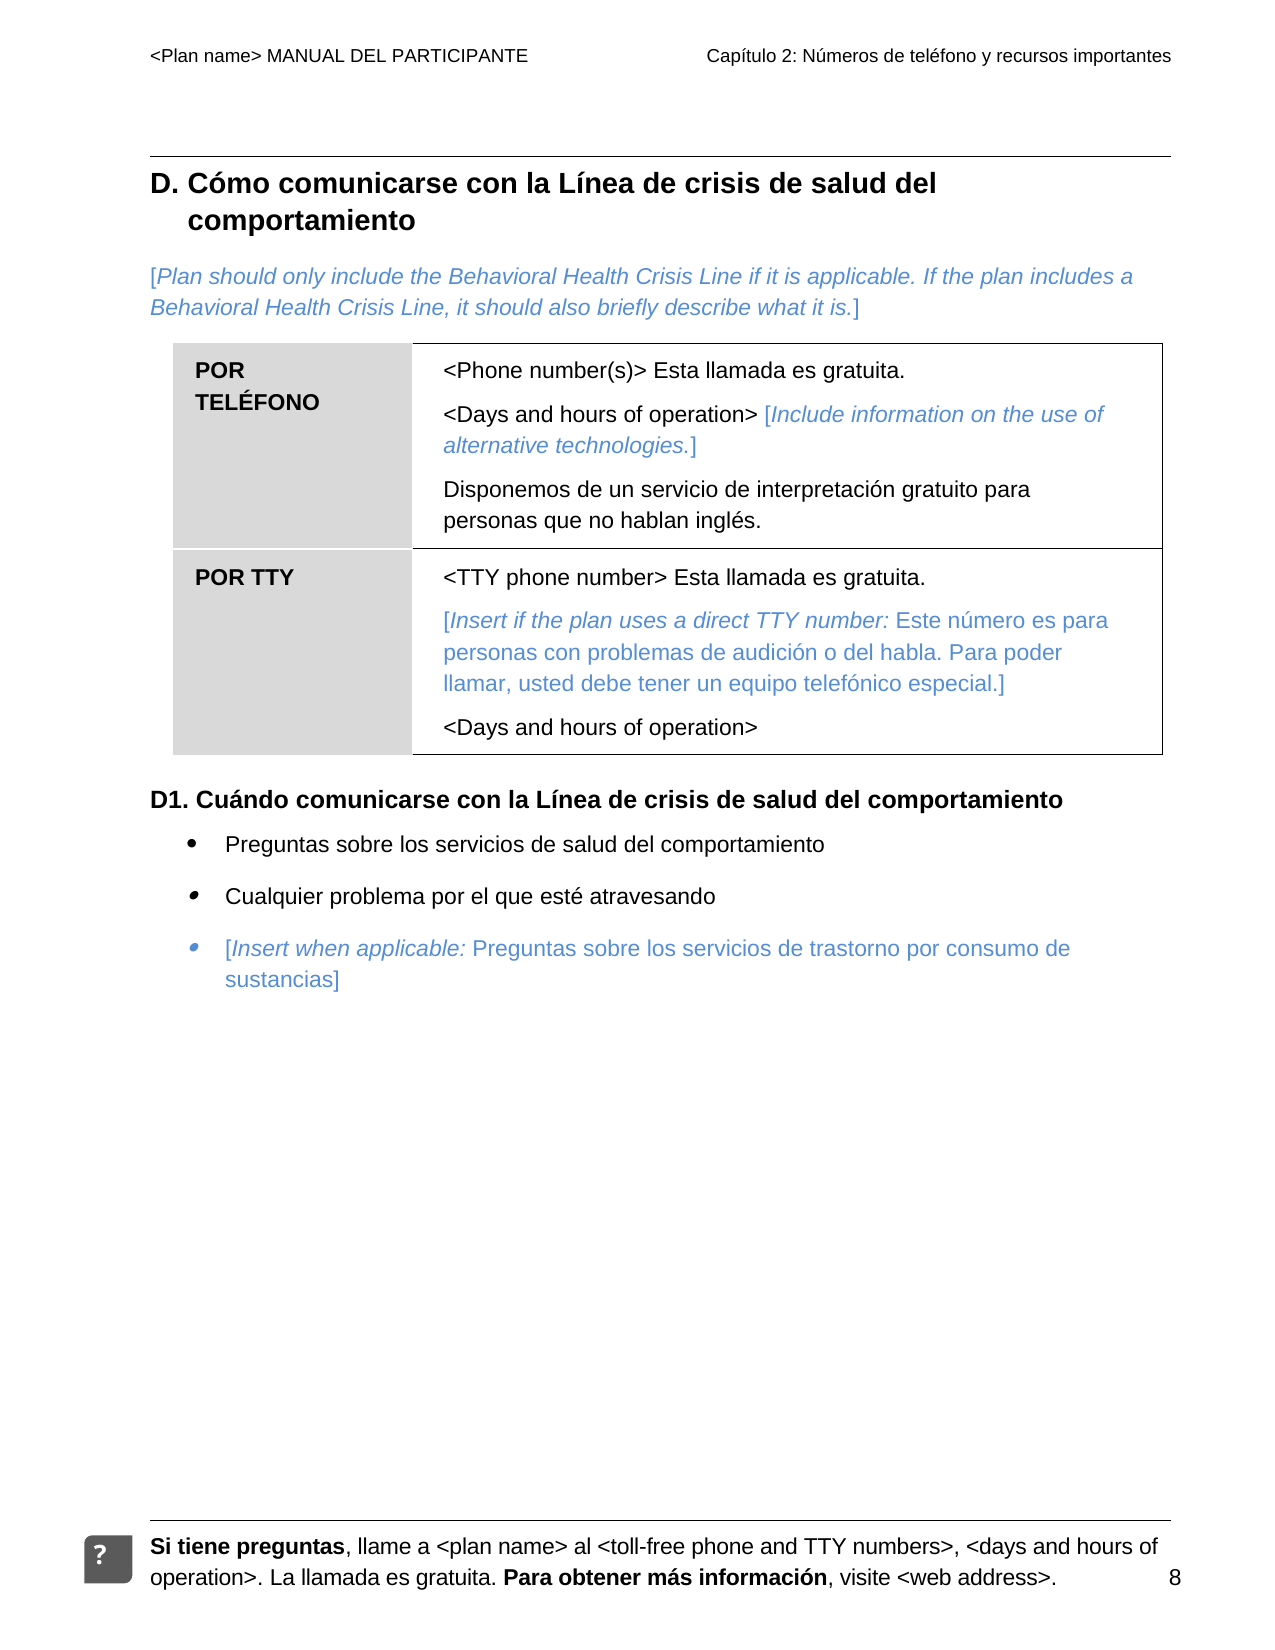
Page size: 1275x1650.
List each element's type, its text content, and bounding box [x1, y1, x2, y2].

text [Plan should only include the Behavioral Health Crisis Line if it is applicable. If the plan includes a Behavioral Health Crisis Line, it should also briefly describe what it is.] [150, 259, 1171, 322]
list Preguntas sobre los servicios de salud del comportamiento [187, 827, 1096, 858]
subtitle Cómo comunicarse con la Línea de crisis de salud del comportamiento [150, 157, 1171, 238]
table_cell <TTY phone number> Esta llamada es gratuita. [Insert if the plan uses a direct TTY number: Este número es para personas con problemas de audición o del habla. Para poder llamar, usted debe tener un equipo telefónico especial.] <Days and hours of operation> [413, 549, 1162, 754]
table_header <Phone number(s)> Esta llamada es gratuita. <Days and hours of operation> [Include information on the use of alternative technologies.] Disponemos de un servicio de interpretación gratuito para personas que no hablan inglés. [413, 344, 1162, 548]
table_cell POR TTY [173, 550, 412, 754]
subtitle D1. Cuándo comunicarse con la Línea de crisis de salud del comportamiento [150, 781, 1096, 815]
table_header POR TELÉFONO [173, 344, 412, 548]
list [Insert when applicable: Preguntas sobre los servicios de trastorno por consumo de sustancias] [187, 931, 1096, 994]
list Cualquier problema por el que esté atravesando [187, 879, 1096, 911]
